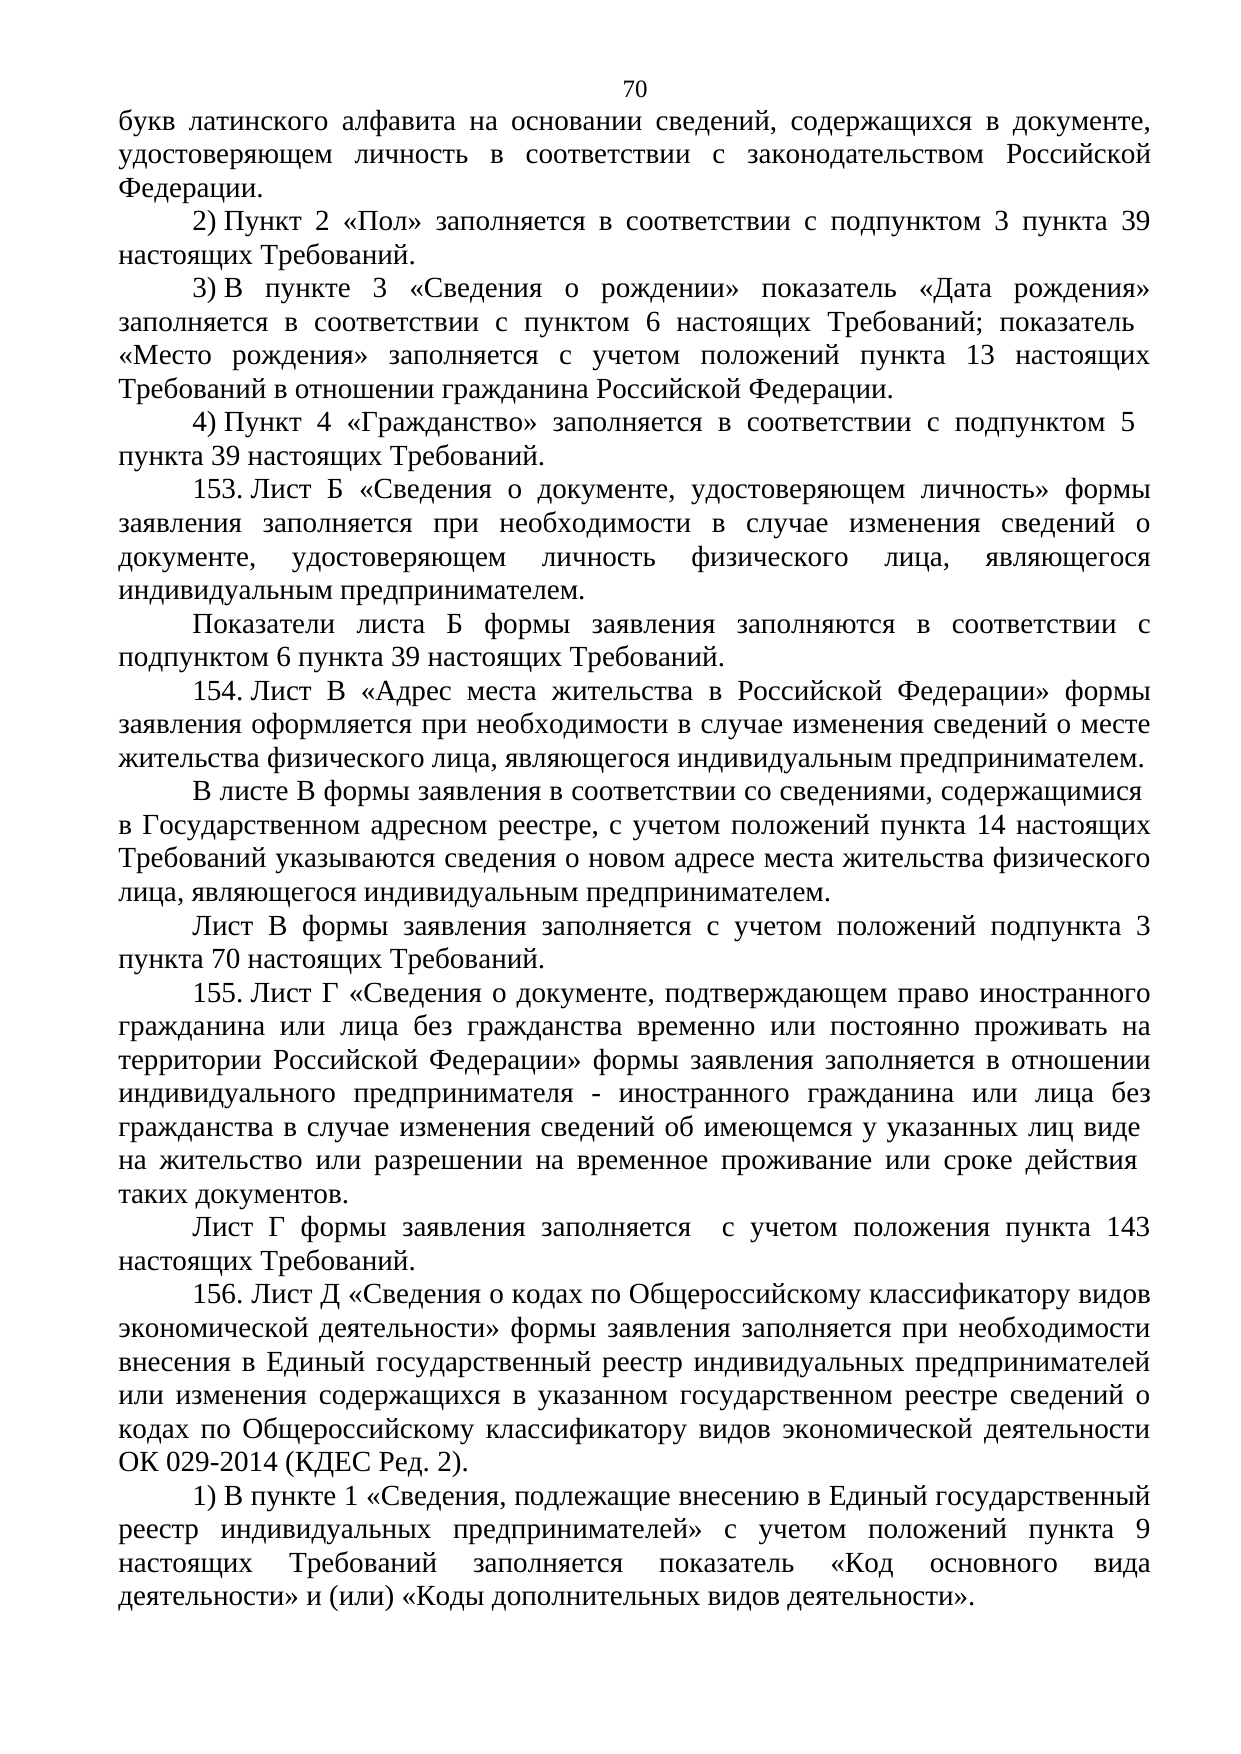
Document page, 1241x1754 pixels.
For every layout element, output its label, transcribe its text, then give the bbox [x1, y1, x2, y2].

text 2) Пункт 2 «Пол» заполняется в соответствии с подпунктом 3 пункта 39 настоящих Требований. [118, 203, 1152, 270]
text Показатели листа Б формы заявления заполняются в соответствии с подпунктом 6 пункта 39 настоящих Требований. [118, 606, 1152, 673]
text В листе В формы заявления в соответствии со сведениями, содержащимися в Государственном адресном реестре, с учетом положений пункта 14 настоящих Требований указываются сведения о новом адресе места жительства физического лица, являющегося индивидуальным предпринимателем. [118, 773, 1152, 908]
text Лист В формы заявления заполняется с учетом положений подпункта 3 пункта 70 настоящих Требований. [118, 908, 1152, 975]
text 1) В пункте 1 «Сведения, подлежащие внесению в Единый государственный реестр индивидуальных предпринимателей» с учетом положений пункта 9 настоящих Требований заполняется показатель «Код основного вида деятельности» и (или) «Коды дополнительных видов деятельности». [118, 1478, 1152, 1612]
text Лист Г формы заявления заполняется с учетом положения пункта 143 настоящих Требований. [118, 1209, 1152, 1277]
text 156. Лист Д «Сведения о кодах по Общероссийскому классификатору видов экономической деятельности» формы заявления заполняется при необходимости внесения в Единый государственный реестр индивидуальных предпринимателей или изменения содержащихся в указанном государственном реестре сведений о кодах по Общероссийскому классификатору видов экономической деятельности ОК 029-2014 (КДЕС Ред. 2). [118, 1277, 1152, 1478]
text 154. Лист В «Адрес места жительства в Российской Федерации» формы заявления оформляется при необходимости в случае изменения сведений о месте жительства физического лица, являющегося индивидуальным предпринимателем. [118, 673, 1152, 773]
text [118, 103, 1152, 203]
text 3) В пункте 3 «Сведения о рождении» показатель «Дата рождения» заполняется в соответствии с пунктом 6 настоящих Требований; показатель «Место рождения» заполняется с учетом положений пункта 13 настоящих Требований в отношении гражданина Российской Федерации. [118, 270, 1152, 404]
text 155. Лист Г «Сведения о документе, подтверждающем право иностранного гражданина или лица без гражданства временно или постоянно проживать на территории Российской Федерации» формы заявления заполняется в отношении индивидуального предпринимателя - иностранного гражданина или лица без гражданства в случае изменения сведений об имеющемся у указанных лиц виде на жительство или разрешении на временное проживание или сроке действия таких документов. [118, 975, 1152, 1209]
text 4) Пункт 4 «Гражданство» заполняется в соответствии с подпунктом 5 пункта 39 настоящих Требований. [118, 404, 1152, 472]
text 153. Лист Б «Сведения о документе, удостоверяющем личность» формы заявления заполняется при необходимости в случае изменения сведений о документе, удостоверяющем личность физического лица, являющегося индивидуальным предпринимателем. [118, 472, 1152, 606]
